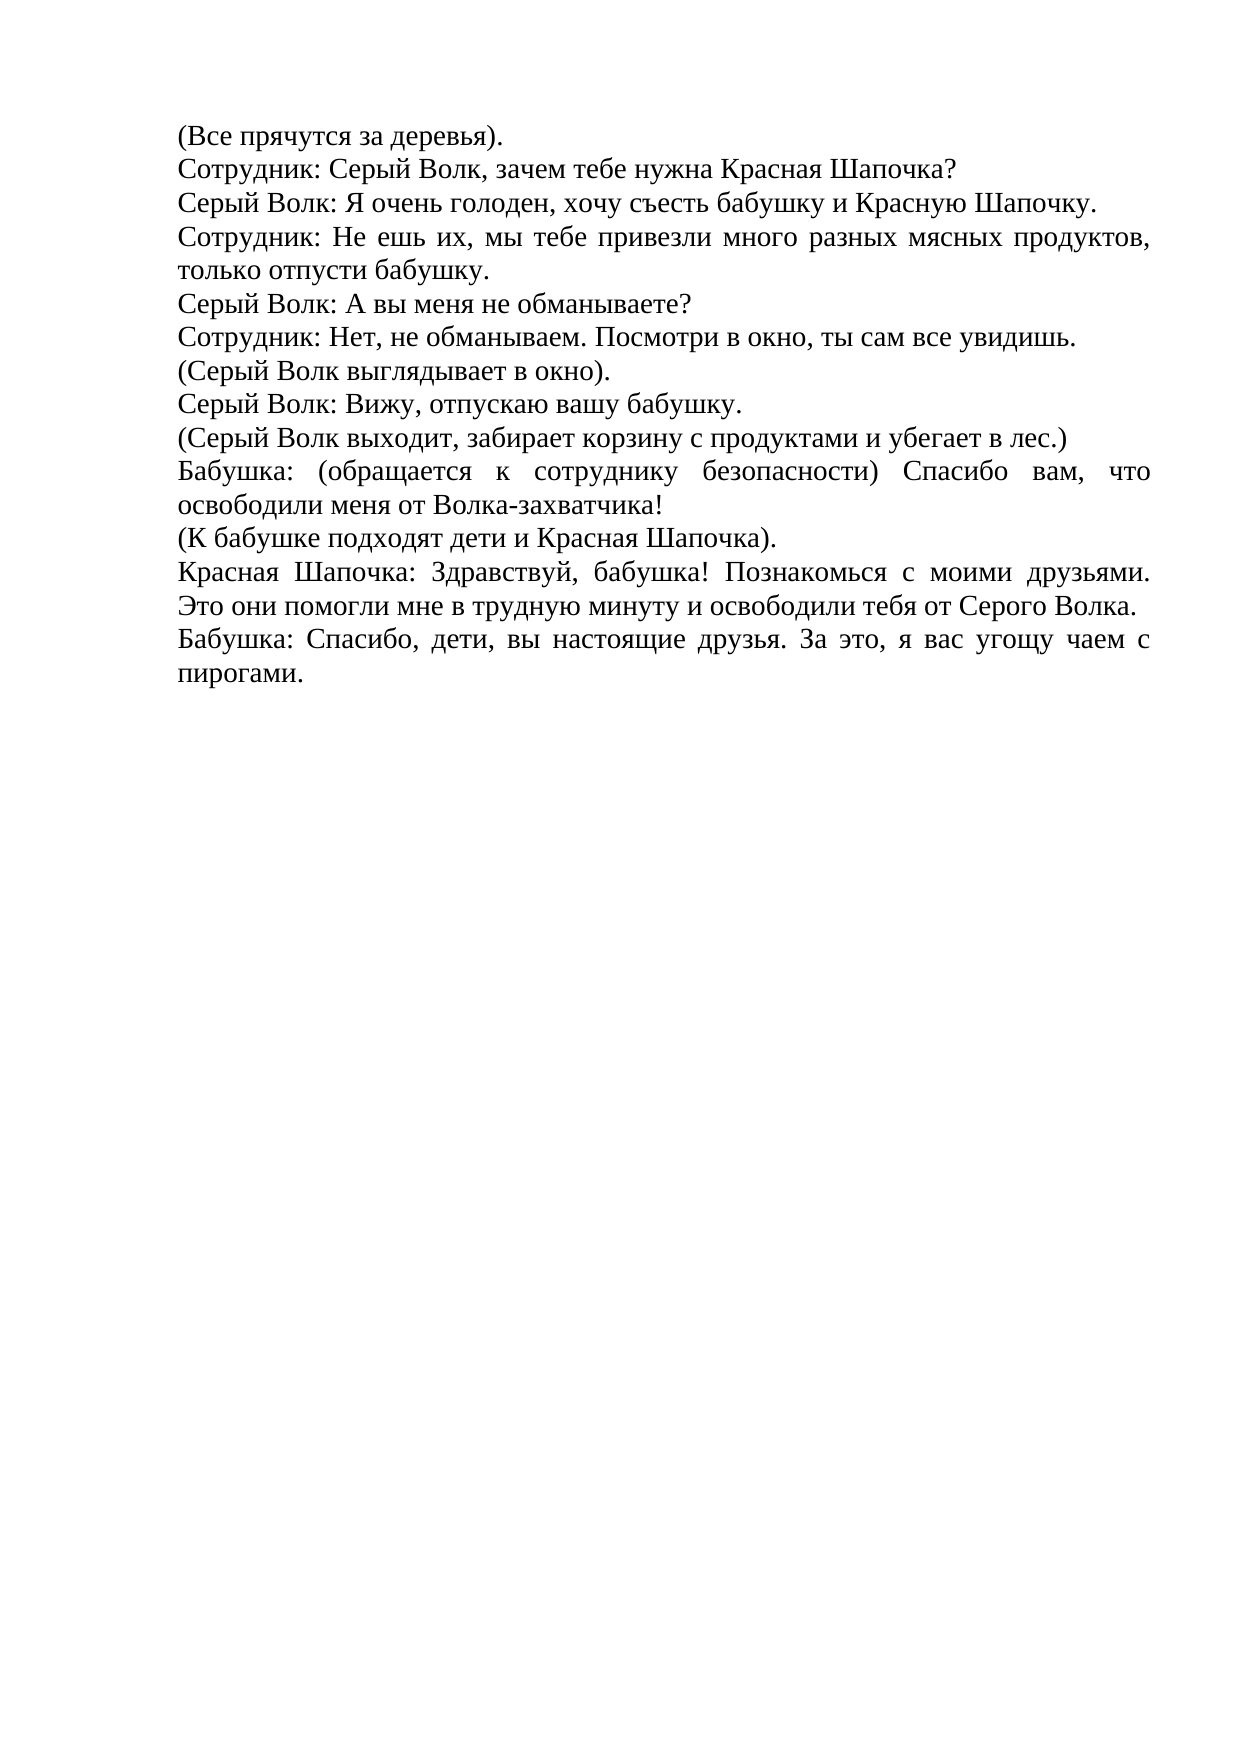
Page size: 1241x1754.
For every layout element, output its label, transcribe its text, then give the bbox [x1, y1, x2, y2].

text Бабушка: Спасибо, дети, вы настоящие друзья. За это, я вас угощу чаем с пирогами. [177, 621, 1152, 688]
text (К бабушке подходят дети и Красная Шапочка). [177, 521, 1152, 554]
text Бабушка: (обращается к сотруднику безопасности) Спасибо вам, что освободили меня от Волка-захватчика! [177, 453, 1152, 521]
text (Серый Волк выглядывает в окно). [177, 353, 1152, 386]
text Красная Шапочка: Здравствуй, бабушка! Познакомься с моими друзьями. Это они помогли мне в трудную минуту и освободили тебя от Серого Волка. [177, 554, 1152, 621]
text Серый Волк: А вы меня не обманываете? [177, 286, 1152, 319]
text Серый Волк: Вижу, отпускаю вашу бабушку. [177, 386, 1152, 420]
text Сотрудник: Не ешь их, мы тебе привезли много разных мясных продуктов, только отпусти бабушку. [177, 219, 1152, 286]
text Сотрудник: Серый Волк, зачем тебе нужна Красная Шапочка? [177, 152, 1152, 185]
text (Серый Волк выходит, забирает корзину с продуктами и убегает в лес.) [177, 420, 1152, 453]
text Серый Волк: Я очень голоден, хочу съесть бабушку и Красную Шапочку. [177, 185, 1152, 219]
text Сотрудник: Нет, не обманываем. Посмотри в окно, ты сам все увидишь. [177, 319, 1152, 353]
text (Все прячутся за деревья). [177, 118, 1152, 152]
